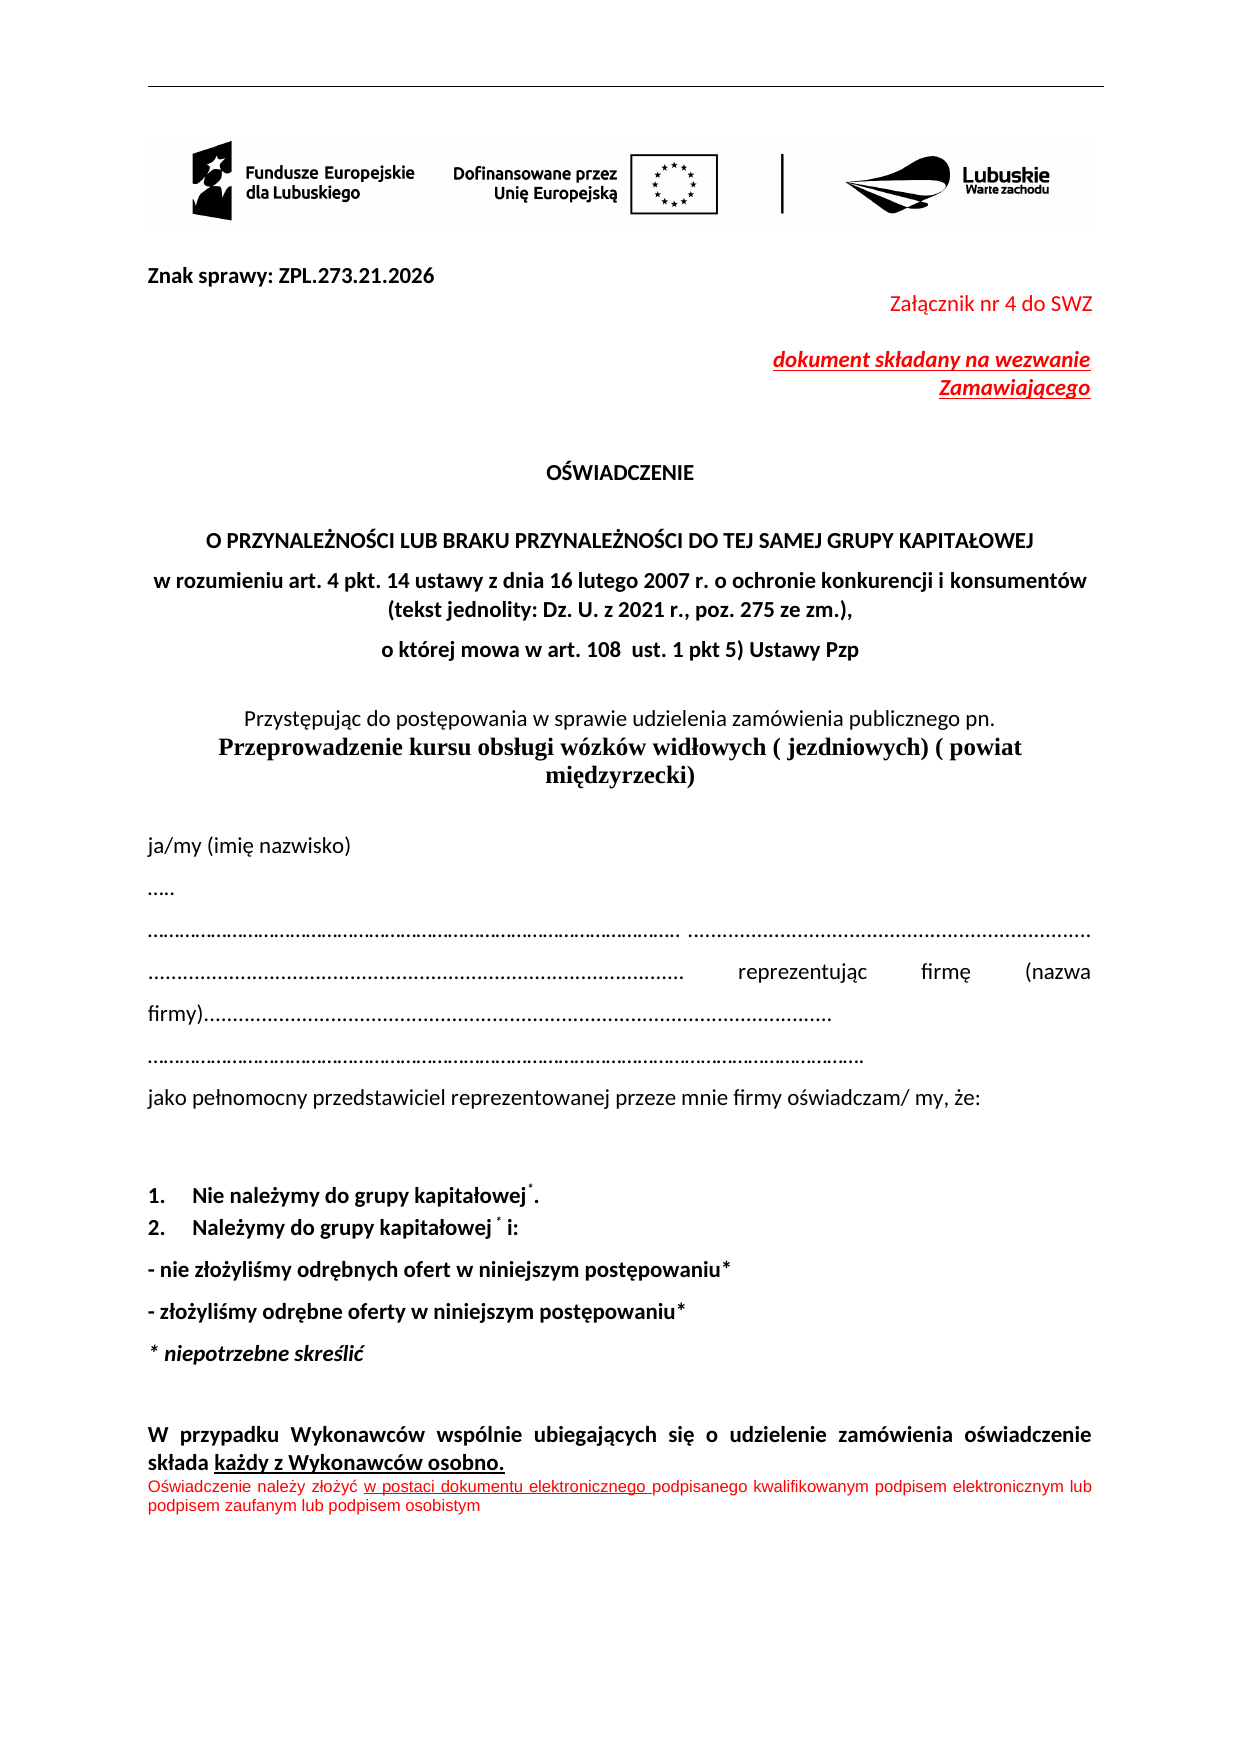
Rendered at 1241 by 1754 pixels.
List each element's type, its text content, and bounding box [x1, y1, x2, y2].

text * niepotrzebne skreślić [148, 1339, 1092, 1367]
text - nie złożyliśmy odrębnych ofert w niniejszym postępowaniu* [148, 1255, 1092, 1283]
text o której mowa w art. 108 ust. 1 pkt 5) Ustawy Pzp [148, 635, 1092, 663]
list Nie należymy do grupy kapitałowej*. [148, 1181, 1092, 1209]
text jako pełnomocny przedstawiciel reprezentowanej przeze mnie firmy oświadczam/ my, że: [148, 1083, 1092, 1111]
text …..……………………………………………………………………………………….. ................................................................................................................................................................... reprezentując firmę (nazwa firmy)............................................................................................................. [148, 873, 1092, 1027]
text - złożyliśmy odrębne oferty w niniejszym postępowaniu* [148, 1297, 1092, 1325]
text Przeprowadzenie kursu obsługi wózków widłowych ( jezdniowych) ( powiat międzyrzecki) [148, 732, 1092, 789]
text w rozumieniu art. 4 pkt. 14 ustawy z dnia 16 lutego 2007 r. o ochronie konkurencji i konsumentów (tekst jednolity: Dz. U. z 2021 r., poz. 275 ze zm.), [148, 567, 1092, 623]
text OŚWIADCZENIE [148, 458, 1092, 486]
text Oświadczenie należy złożyć w postaci dokumentu elektronicznego podpisanego kwalifikowanym podpisem elektronicznym lub podpisem zaufanym lub podpisem osobistym [148, 1476, 1092, 1515]
text W przypadku Wykonawców wspólnie ubiegających się o udzielenie zamówienia oświadczenie składa każdy z Wykonawców osobno. [148, 1420, 1092, 1476]
text Znak sprawy: ZPL.273.21.2026 [148, 261, 1092, 289]
text ………………………………………………………………………………………………………………………. [148, 1041, 1092, 1069]
text Przystępując do postępowania w sprawie udzielenia zamówienia publicznego pn. [148, 704, 1092, 732]
picture [147, 135, 1093, 233]
text dokument składany na wezwanie Zamawiającego [590, 346, 1092, 402]
text ja/my (imię nazwisko) [148, 831, 1092, 859]
list Należymy do grupy kapitałowej * i: [148, 1213, 1092, 1241]
text O PRZYNALEŻNOŚCI LUB BRAKU PRZYNALEŻNOŚCI DO TEJ SAMEJ GRUPY KAPITAŁOWEJ [148, 526, 1092, 554]
text Załącznik nr 4 do SWZ [148, 289, 1092, 317]
